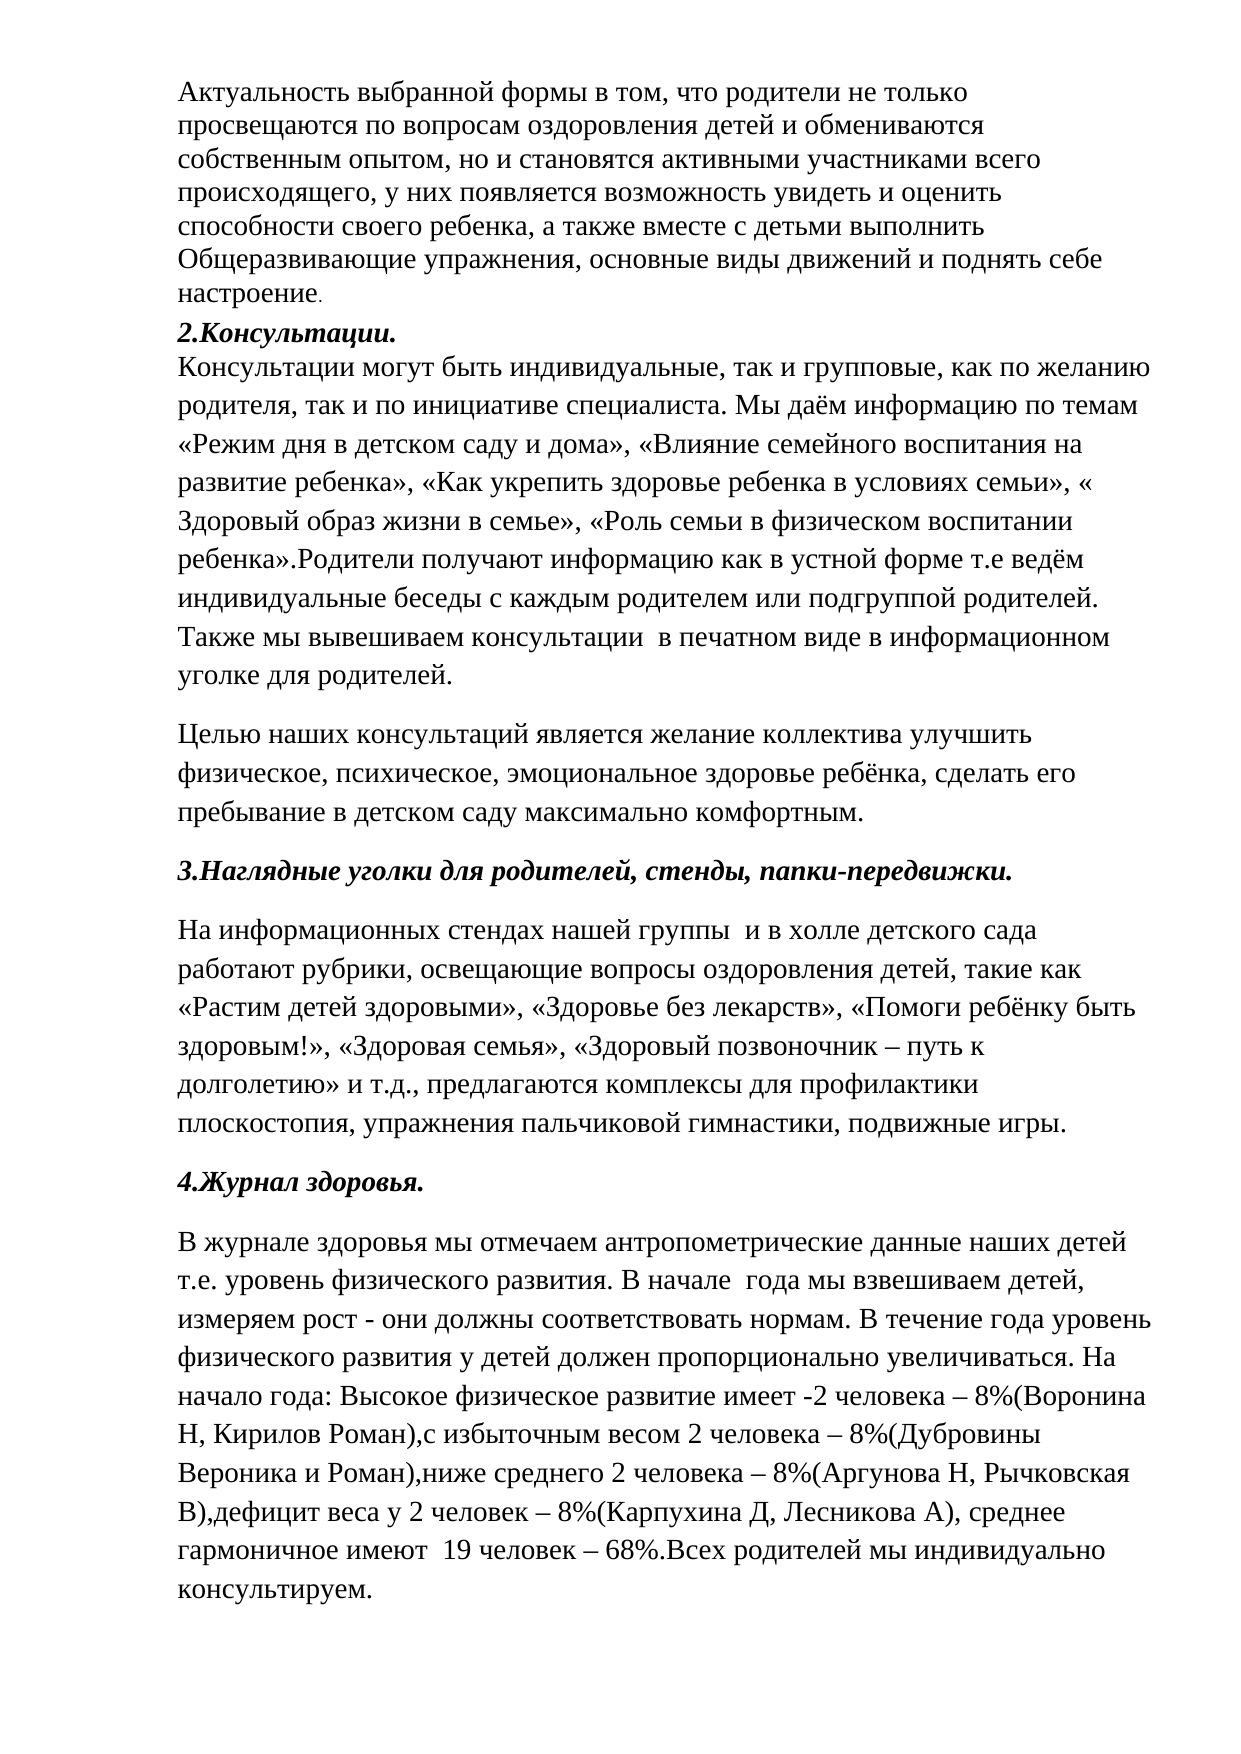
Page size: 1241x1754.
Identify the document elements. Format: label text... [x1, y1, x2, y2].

text Целью наших консультаций является желание коллектива улучшить физическое, психическое, эмоциональное здоровье ребёнка, сделать его пребывание в детском саду максимально комфортным. [177, 717, 1152, 827]
text На информационных стендах нашей группы и в холле детского сада работают рубрики, освещающие вопросы оздоровления детей, такие как «Растим детей здоровыми», «Здоровье без лекарств», «Помоги ребёнку быть здоровым!», «Здоровая семья», «Здоровый позвоночник – путь к долголетию» и т.д., предлагаются комплексы для профилактики плоскостопия, упражнения пальчиковой гимнастики, подвижные игры. [177, 912, 1152, 1139]
text Консультации могут быть индивидуальные, так и групповые, как по желанию родителя, так и по инициативе специалиста. Мы даём информацию по темам «Режим дня в детском саду и дома», «Влияние семейного воспитания на развитие ребенка», «Как укрепить здоровье ребенка в условиях семьи», « Здоровый образ жизни в семье», «Роль семьи в физическом воспитании ребенка».Родители получают информацию как в устной форме т.е ведём индивидуальные беседы с каждым родителем или подгруппой родителей. Также мы вывешиваем консультации в печатном виде в информационном уголке для родителей. [177, 349, 1152, 691]
text 2.Консультации. [177, 315, 1152, 349]
text 4.Журнал здоровья. [177, 1164, 1152, 1198]
text Актуальность выбранной формы в том, что родители не только просвещаются по вопросам оздоровления детей и обмениваются собственным опытом, но и становятся активными участниками всего происходящего, у них появляется возможность увидеть и оценить способности своего ребенка, а также вместе с детьми выполнить Общеразвивающие упражнения, основные виды движений и поднять себе настроение. [177, 74, 1152, 309]
text 3.Наглядные уголки для родителей, стенды, папки-передвижки. [177, 853, 1152, 887]
text В журнале здоровья мы отмечаем антропометрические данные наших детей т.е. уровень физического развития. В начале года мы взвешиваем детей, измеряем рост - они должны соответствовать нормам. В течение года уровень физического развития у детей должен пропорционально увеличиваться. На начало года: Высокое физическое развитие имеет -2 человека – 8%(Воронина Н, Кирилов Роман),с избыточным весом 2 человека – 8%(Дубровины Вероника и Роман),ниже среднего 2 человека – 8%(Аргунова Н, Рычковская В),дефицит веса у 2 человек – 8%(Карпухина Д, Лесникова А), среднее гармоничное имеют 19 человек – 68%.Всех родителей мы индивидуально консультируем. [177, 1224, 1152, 1604]
